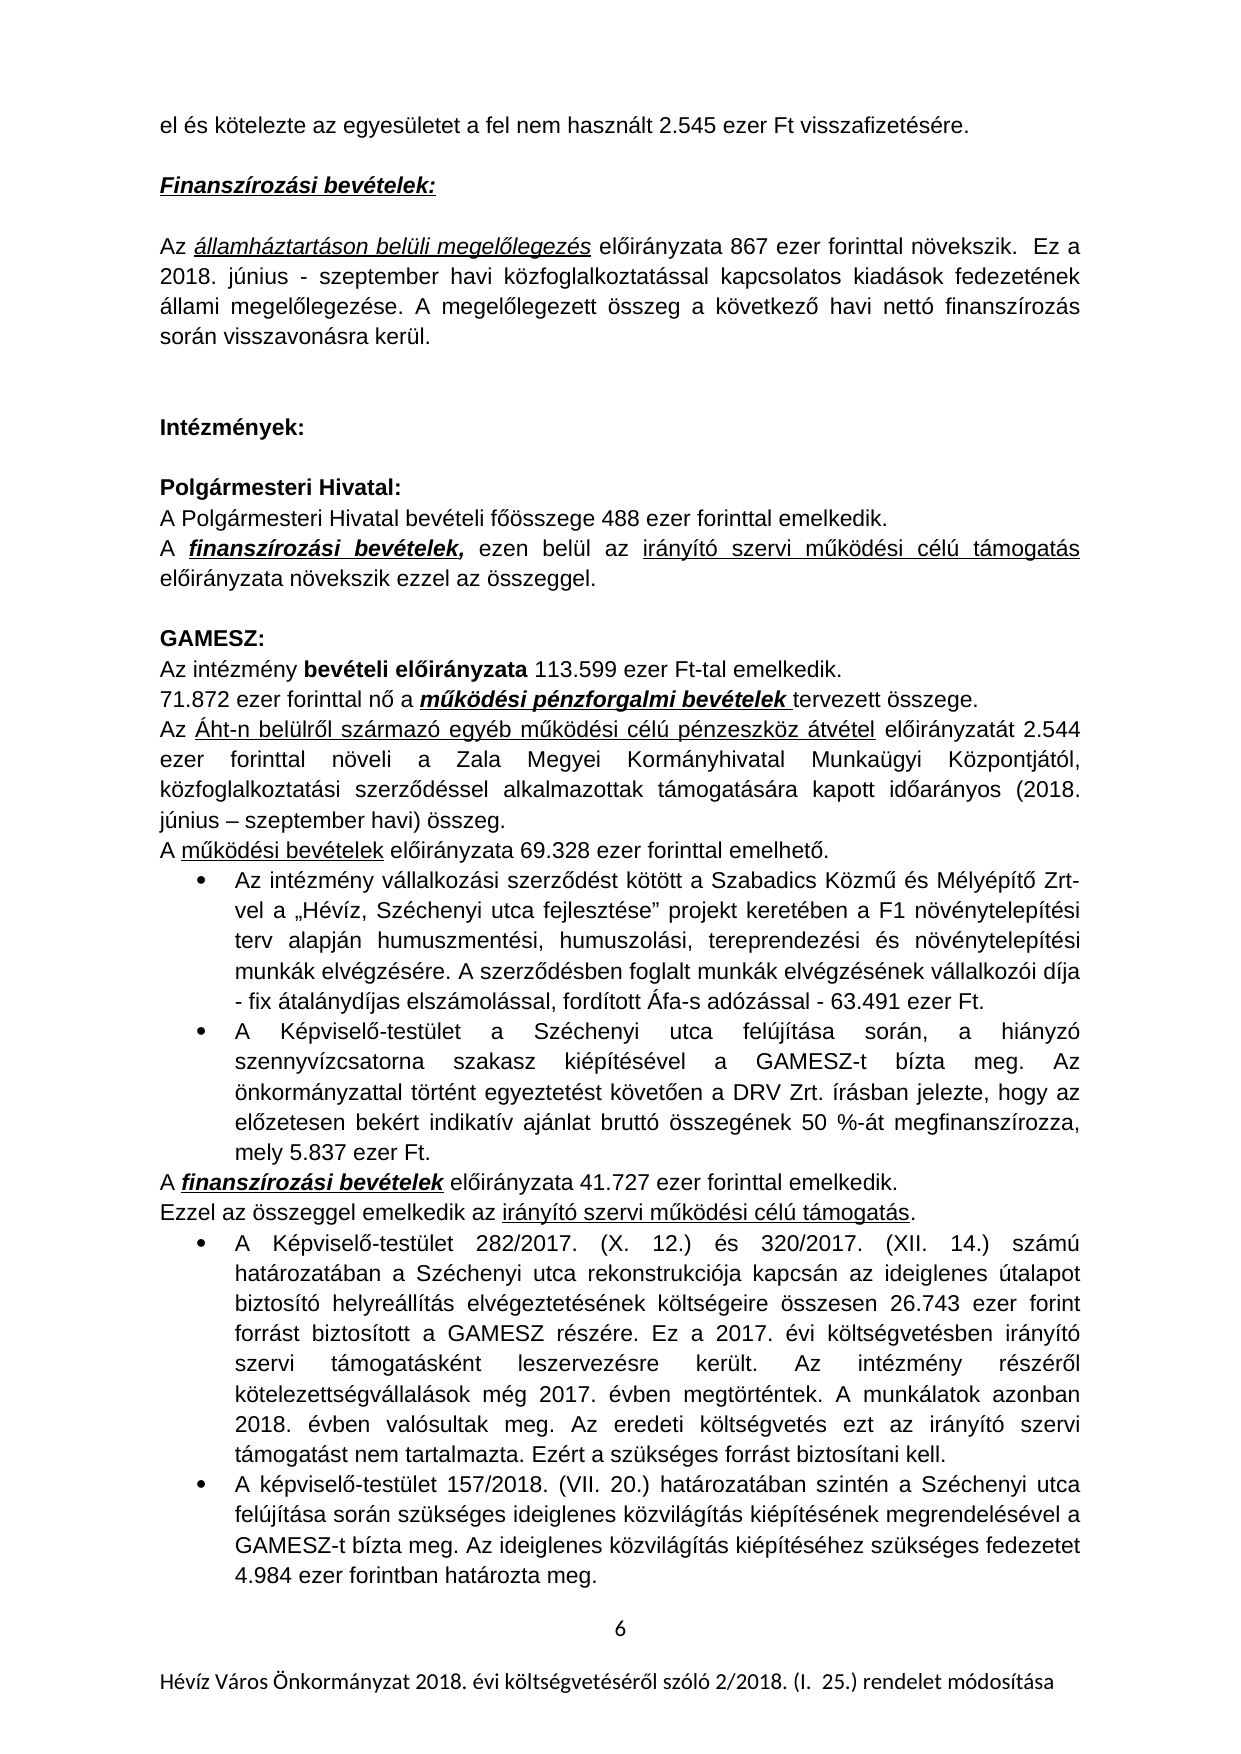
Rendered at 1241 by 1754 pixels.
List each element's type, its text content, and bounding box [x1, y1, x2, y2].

text Az Áht-n belülről származó egyéb működési célú pénzeszköz átvétel előirányzatát 2.544 ezer forinttal növeli a Zala Megyei Kormányhivatal Munkaügyi Központjától, közfoglalkoztatási szerződéssel alkalmazottak támogatására kapott időarányos (2018. június – szeptember havi) összeg. [159, 716, 1081, 833]
text A Polgármesteri Hivatal bevételi főösszege 488 ezer forinttal emelkedik. [159, 504, 1081, 531]
text Finanszírozási bevételek: [159, 172, 1081, 198]
text A működési bevételek előirányzata 69.328 ezer forinttal emelhető. [159, 837, 1081, 863]
text Ezzel az összeggel emelkedik az irányító szervi működési célú támogatás. [159, 1199, 1081, 1226]
text GAMESZ: [159, 625, 1081, 652]
text Az államháztartáson belüli megelőlegezés előirányzata 867 ezer forinttal növekszik. Ez a 2018. június - szeptember havi közfoglalkoztatással kapcsolatos kiadások fedezetének állami megelőlegezése. A megelőlegezett összeg a következő havi nettó finanszírozás során visszavonásra kerül. [159, 233, 1081, 349]
text 71.872 ezer forinttal nő a működési pénzforgalmi bevételek tervezett összege. [159, 686, 1081, 712]
text A finanszírozási bevételek, ezen belül az irányító szervi működési célú támogatás előirányzata növekszik ezzel az összeggel. [159, 535, 1081, 591]
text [159, 112, 1081, 138]
text Intézmények: [159, 414, 1081, 440]
list A Képviselő-testület 282/2017. (X. 12.) és 320/2017. (XII. 14.) számú határozatában a Széchenyi utca rekonstrukciója kapcsán az ideiglenes útalapot biztosító helyreállítás elvégeztetésének költségeire összesen 26.743 ezer forint forrást biztosított a GAMESZ részére. Ez a 2017. évi költségvetésben irányító szervi támogatásként leszervezésre került. Az intézmény részéről kötelezettségvállalások még 2017. évben megtörténtek. A munkálatok azonban 2018. évben valósultak meg. Az eredeti költségvetés ezt az irányító szervi támogatást nem tartalmazta. Ezért a szükséges forrást biztosítani kell. [197, 1229, 1081, 1467]
list A képviselő-testület 157/2018. (VII. 20.) határozatában szintén a Széchenyi utca felújítása során szükséges ideiglenes közvilágítás kiépítésének megrendelésével a GAMESZ-t bízta meg. Az ideiglenes közvilágítás kiépítéséhez szükséges fedezetet 4.984 ezer forintban határozta meg. [197, 1471, 1081, 1588]
text A finanszírozási bevételek előirányzata 41.727 ezer forinttal emelkedik. [159, 1169, 1081, 1195]
text Az intézmény bevételi előirányzata 113.599 ezer Ft-tal emelkedik. [159, 656, 1081, 682]
text Polgármesteri Hivatal: [159, 474, 1081, 501]
list A Képviselő-testület a Széchenyi utca felújítása során, a hiányzó szennyvízcsatorna szakasz kiépítésével a GAMESZ-t bízta meg. Az önkormányzattal történt egyeztetést követően a DRV Zrt. írásban jelezte, hogy az előzetesen bekért indikatív ajánlat bruttó összegének 50 %-át megfinanszírozza, mely 5.837 ezer Ft. [197, 1018, 1081, 1165]
list Az intézmény vállalkozási szerződést kötött a Szabadics Közmű és Mélyépítő Zrt-vel a „Hévíz, Széchenyi utca fejlesztése” projekt keretében a F1 növénytelepítési terv alapján humuszmentési, humuszolási, tereprendezési és növénytelepítési munkák elvégzésére. A szerződésben foglalt munkák elvégzésének vállalkozói díja - fix átalánydíjas elszámolással, fordított Áfa-s adózással - 63.491 ezer Ft. [197, 867, 1081, 1014]
